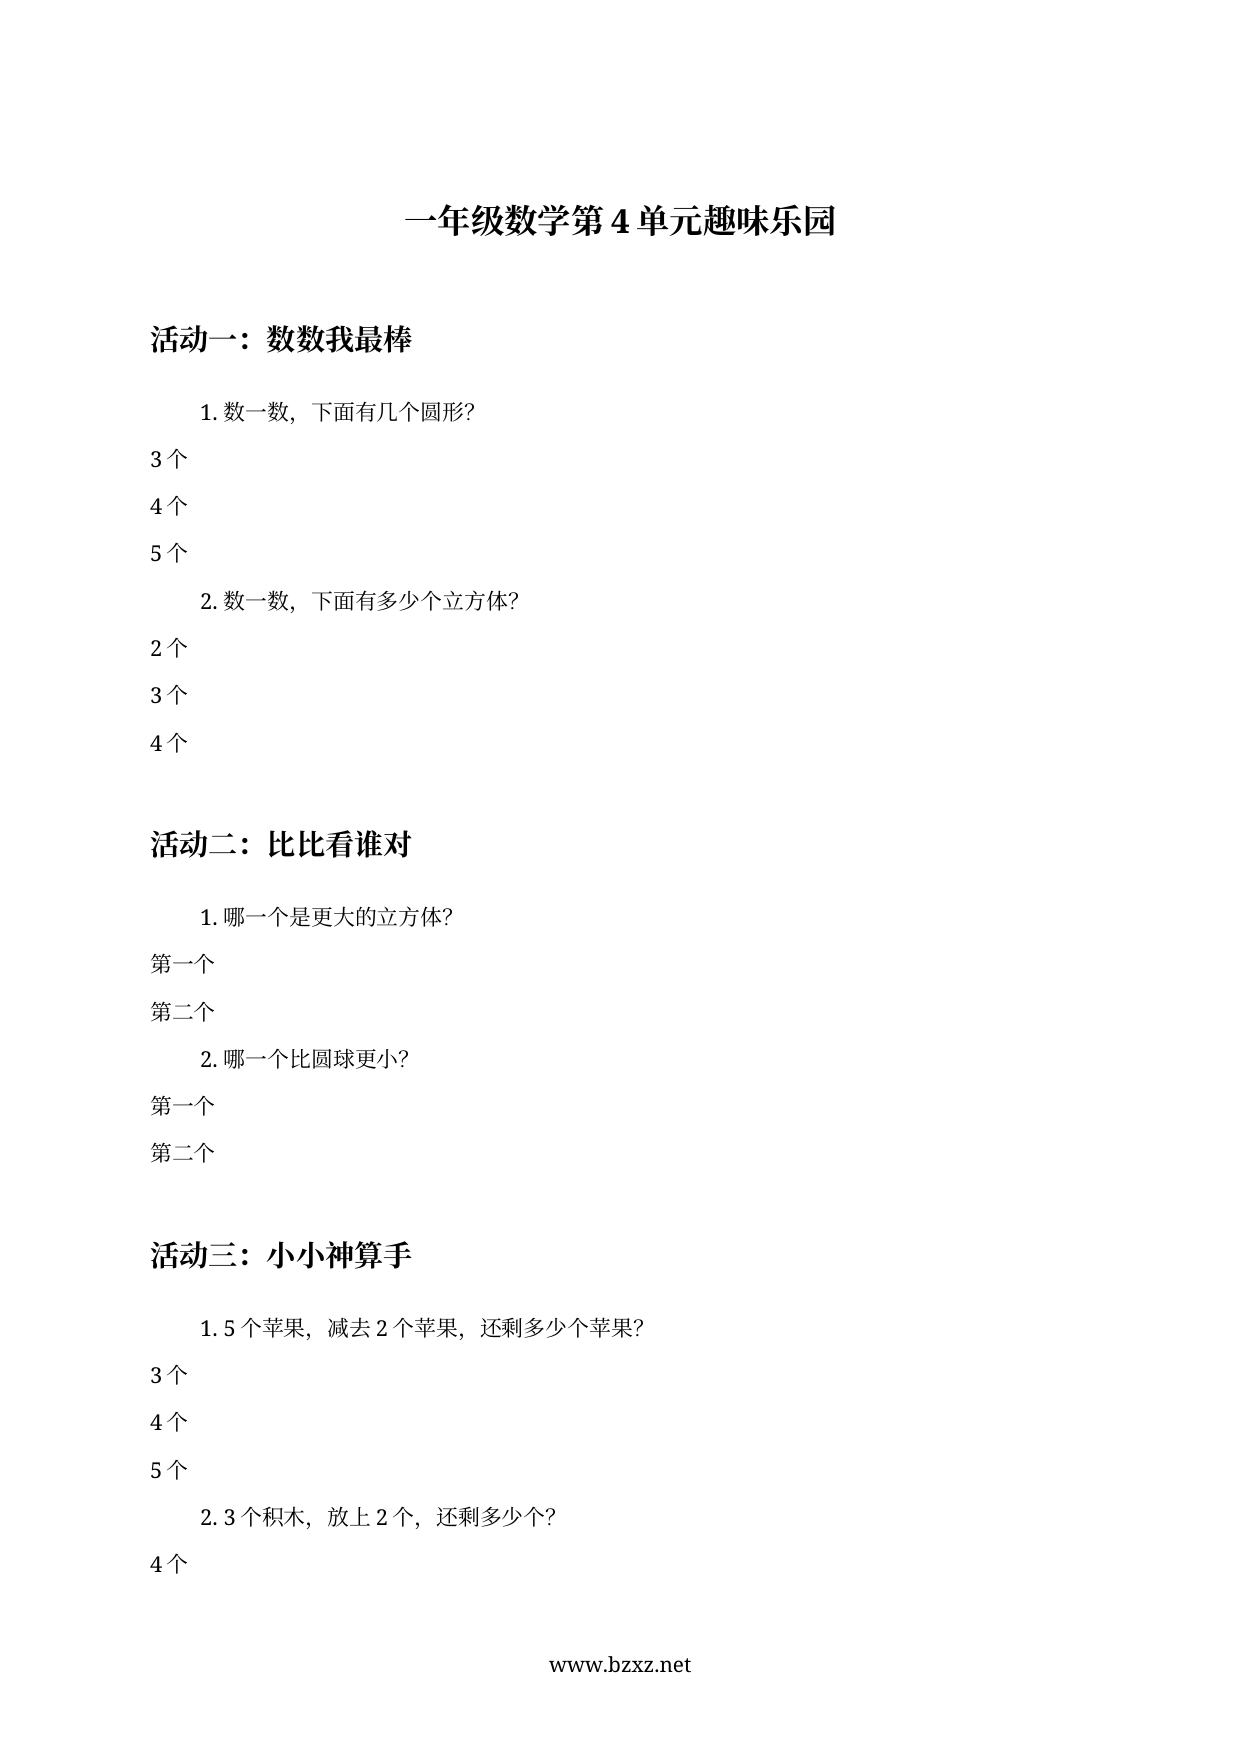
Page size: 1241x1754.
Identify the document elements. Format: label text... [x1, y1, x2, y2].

text 1. 数一数，下面有几个圆形？ [150, 395, 1090, 426]
text 3个 [150, 678, 1090, 710]
text 5个 [150, 537, 1090, 568]
text 1. 哪一个是更大的立方体？ [150, 900, 1090, 932]
text 2. 3个积木，放上2个，还剩多少个？ [150, 1500, 1090, 1532]
subtitle 活动二：比比看谁对 [150, 822, 1090, 864]
text 2. 哪一个比圆球更小？ [150, 1042, 1090, 1074]
subtitle 一年级数学第4单元趣味乐园 [150, 195, 1090, 243]
subtitle 活动一：数数我最棒 [150, 316, 1090, 358]
text 4个 [150, 1547, 1090, 1579]
text 5个 [150, 1453, 1090, 1484]
text 第二个 [150, 1137, 1090, 1168]
text 2个 [150, 631, 1090, 663]
text 4个 [150, 726, 1090, 757]
text 4个 [150, 489, 1090, 521]
subtitle 活动三：小小神算手 [150, 1233, 1090, 1274]
text 3个 [150, 1358, 1090, 1390]
text 1. 5个苹果，减去2个苹果，还剩多少个苹果？ [150, 1311, 1090, 1343]
text 第一个 [150, 948, 1090, 979]
text 4个 [150, 1406, 1090, 1437]
text 第二个 [150, 995, 1090, 1026]
text 3个 [150, 442, 1090, 474]
text 第一个 [150, 1089, 1090, 1121]
text 2. 数一数，下面有多少个立方体？ [150, 584, 1090, 616]
